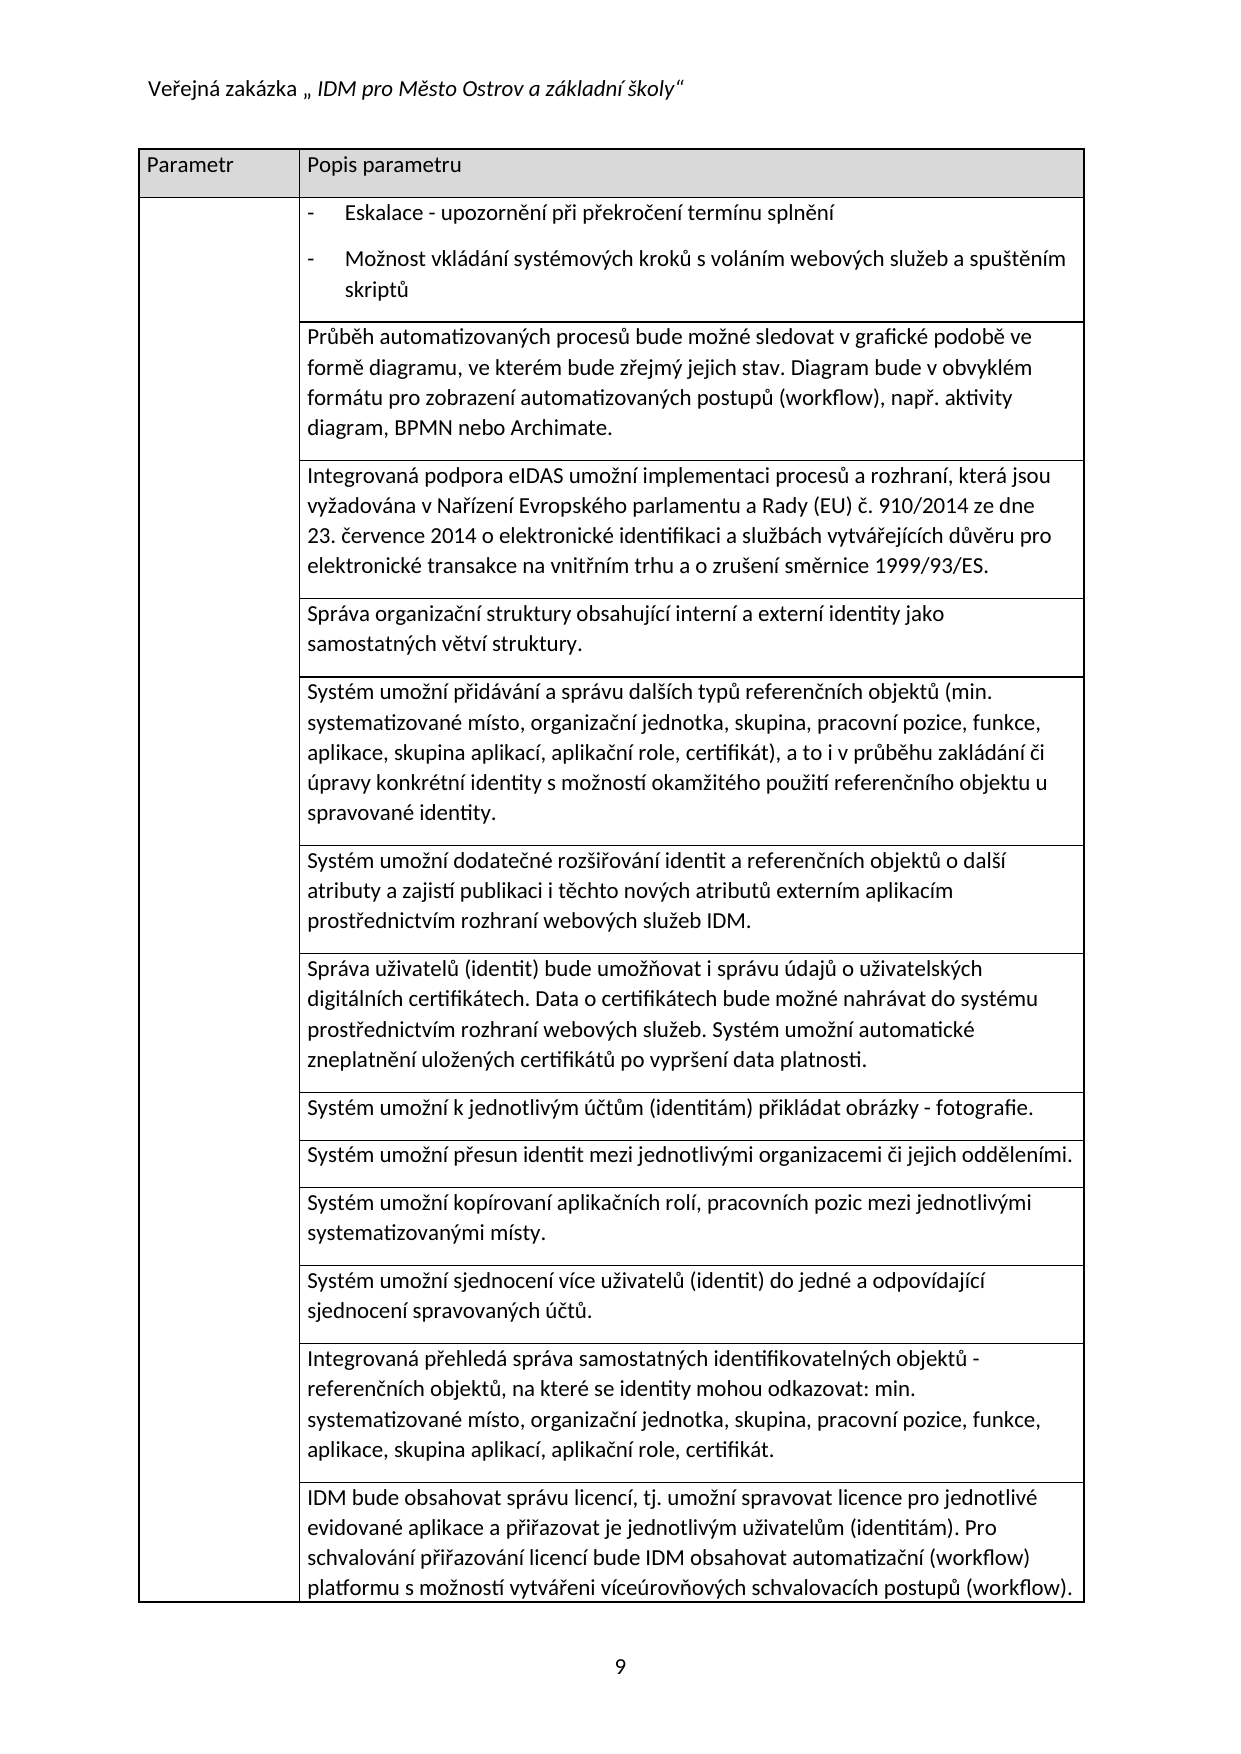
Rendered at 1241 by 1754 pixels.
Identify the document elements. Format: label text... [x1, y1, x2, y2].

table_cell Systém umožní k jednotlivým účtům (identitám) přikládat obrázky - fotografie. [300, 1093, 1083, 1139]
table_cell Průběh automatizovaných procesů bude možné sledovat v grafické podobě ve formě diagramu, ve kterém bude zřejmý jejich stav. Diagram bude v obvyklém formátu pro zobrazení automatizovaných postupů (workflow), např. aktivity diagram, BPMN nebo Archimate. [300, 323, 1083, 460]
table_cell Správa uživatelů (identit) bude umožňovat i správu údajů o uživatelských digitálních certifikátech. Data o certifikátech bude možné nahrávat do systému prostřednictvím rozhraní webových služeb. Systém umožní automatické zneplatnění uložených certifikátů po vypršení data platnosti. [300, 954, 1083, 1092]
table_cell Systém umožní přidávání a správu dalších typů referenčních objektů (min. systematizované místo, organizační jednotka, skupina, pracovní pozice, funkce, aplikace, skupina aplikací, aplikační role, certifikát), a to i v průběhu zakládání či úpravy konkrétní identity s možností okamžitého použití referenčního objektu u spravované identity. [300, 678, 1083, 845]
table_header Parametr [140, 150, 299, 197]
table_header Popis parametru [300, 150, 1083, 197]
table_cell Správa organizační struktury obsahující interní a externí identity jako samostatných větví struktury. [300, 599, 1083, 676]
table_cell Integrovaná podpora eIDAS umožní implementaci procesů a rozhraní, která jsou vyžadována v Nařízení Evropského parlamentu a Rady (EU) č. 910/2014 ze dne 23. července 2014 o elektronické identifikaci a službách vytvářejících důvěru pro elektronické transakce na vnitřním trhu a o zrušení směrnice 1999/93/ES. [300, 461, 1083, 598]
table_cell Systém umožní kopírovaní aplikačních rolí, pracovních pozic mezi jednotlivými systematizovanými místy. [300, 1188, 1083, 1265]
table_cell Systém umožní dodatečné rozšiřování identit a referenčních objektů o další atributy a zajistí publikaci i těchto nových atributů externím aplikacím prostřednictvím rozhraní webových služeb IDM. [300, 846, 1083, 953]
table_cell Integrovaná přehledá správa samostatných identifikovatelných objektů - referenčních objektů, na které se identity mohou odkazovat: min. systematizované místo, organizační jednotka, skupina, pracovní pozice, funkce, aplikace, skupina aplikací, aplikační role, certifikát. [300, 1344, 1083, 1482]
table_cell Systém umožní přesun identit mezi jednotlivými organizacemi či jejich odděleními. [300, 1141, 1083, 1187]
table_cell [300, 198, 1083, 321]
table_cell Systém umožní sjednocení více uživatelů (identit) do jedné a odpovídající sjednocení spravovaných účtů. [300, 1266, 1083, 1343]
table_cell IDM bude obsahovat správu licencí, tj. umožní spravovat licence pro jednotlivé evidované aplikace a přiřazovat je jednotlivým uživatelům (identitám). Pro schvalování přiřazování licencí bude IDM obsahovat automatizační (workflow) platformu s možností vytvářeni víceúrovňových schvalovacích postupů (workflow). [300, 1483, 1083, 1601]
